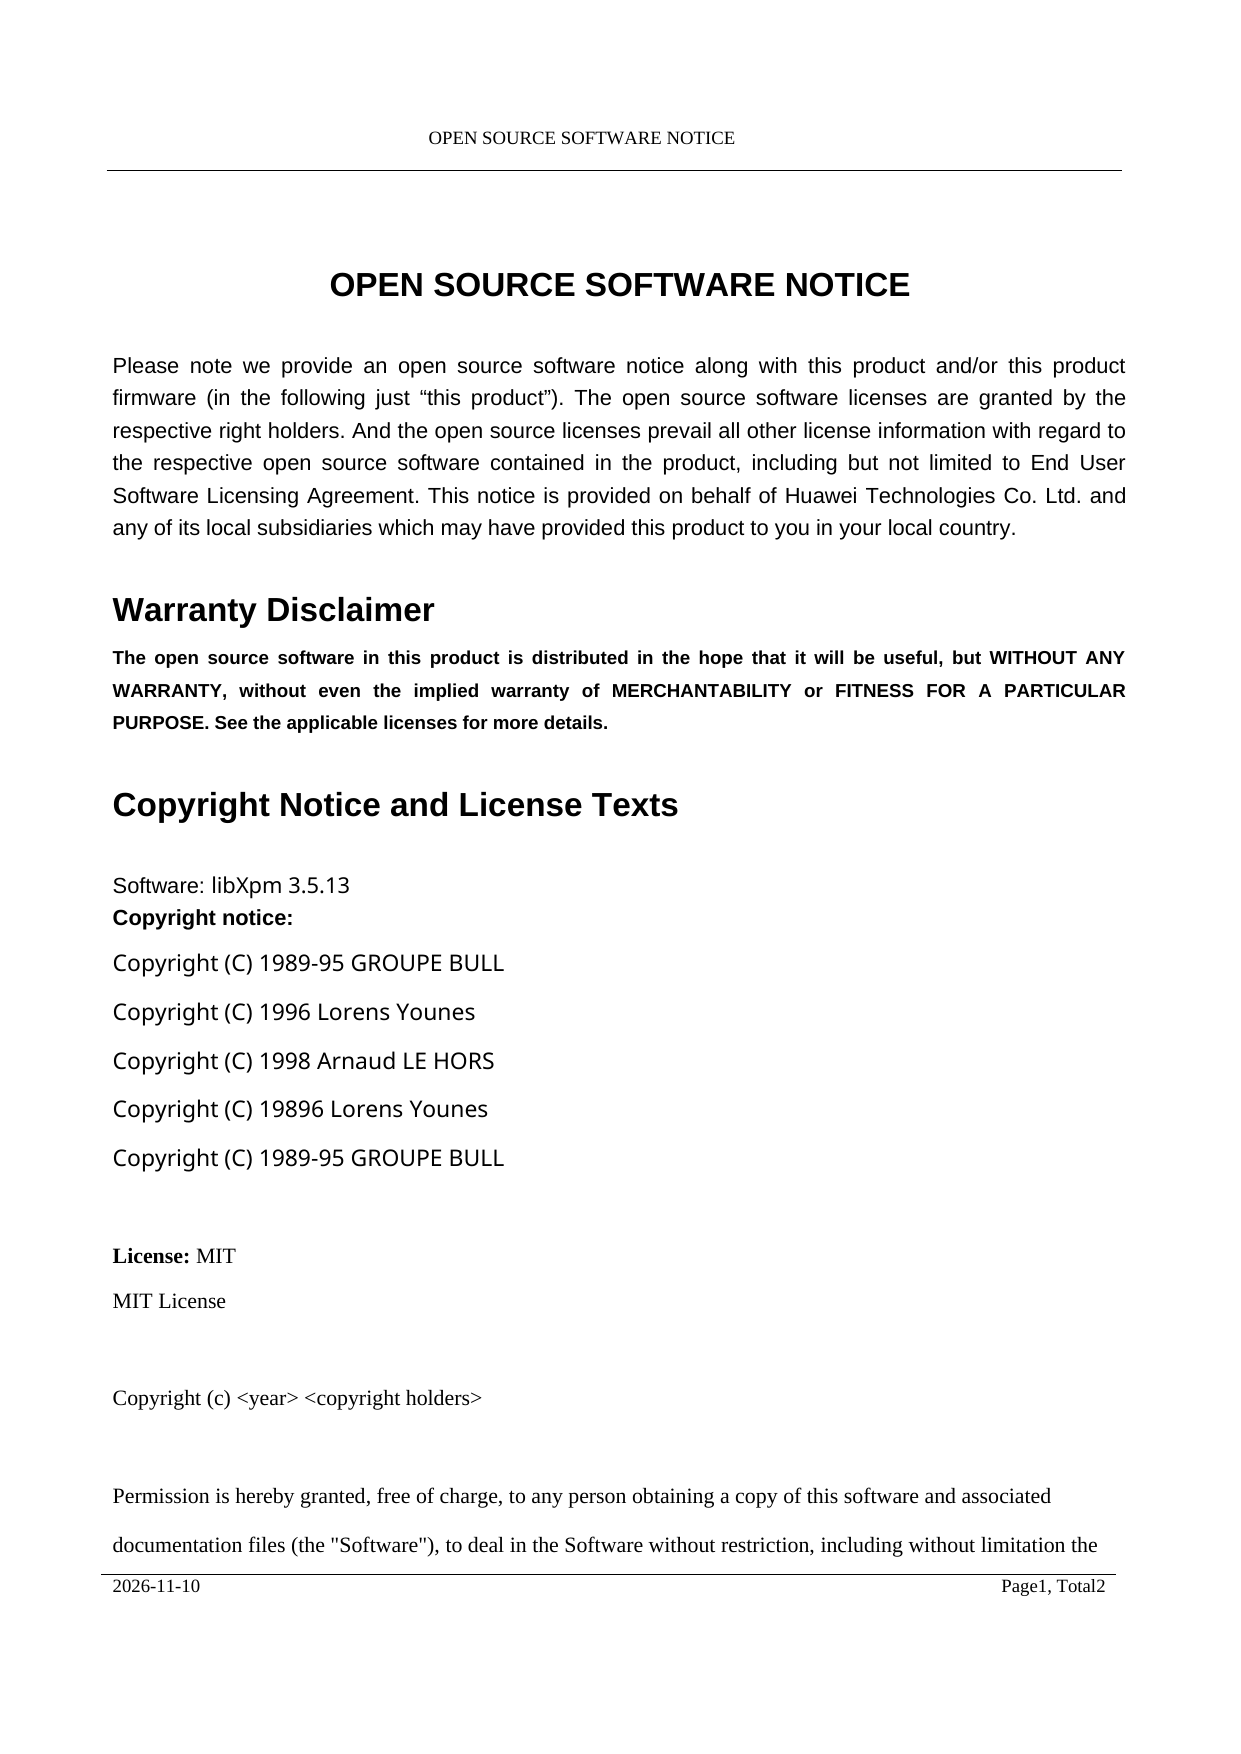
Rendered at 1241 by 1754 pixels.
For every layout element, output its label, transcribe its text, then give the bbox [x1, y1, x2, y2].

text The open source software in this product is distributed in the hope that it will be useful, but WITHOUT ANY WARRANTY, without even the implied warranty of MERCHANTABILITY or FITNESS FOR A PARTICULAR PURPOSE. See the applicable licenses for more details. [112, 641, 1128, 739]
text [112, 1284, 1128, 1560]
text Copyright (C) 1989-95 GROUPE BULL Copyright (C) 1996 Lorens Younes Copyright (C) 1998 Arnaud LE HORS Copyright (C) 19896 Lorens Younes Copyright (C) 1989-95 GROUPE BULL [112, 947, 1128, 1223]
text OPEN SOURCE SOFTWARE NOTICE [112, 251, 1128, 316]
text Software: libXpm 3.5.13 [112, 869, 1128, 901]
text Warranty Disclaimer [112, 576, 1128, 641]
text License: MIT [112, 1239, 1128, 1272]
text Copyright notice: [112, 901, 1128, 934]
text Copyright Notice and License Texts [112, 771, 1128, 836]
text Please note we provide an open source software notice along with this product and/or this product firmware (in the following just “this product”). The open source software licenses are granted by the respective right holders. And the open source licenses prevail all other license information with regard to the respective open source software contained in the product, including but not limited to End User Software Licensing Agreement. This notice is provided on behalf of Huawei Technologies Co. Ltd. and any of its local subsidiaries which may have provided this product to you in your local country. [112, 349, 1128, 544]
